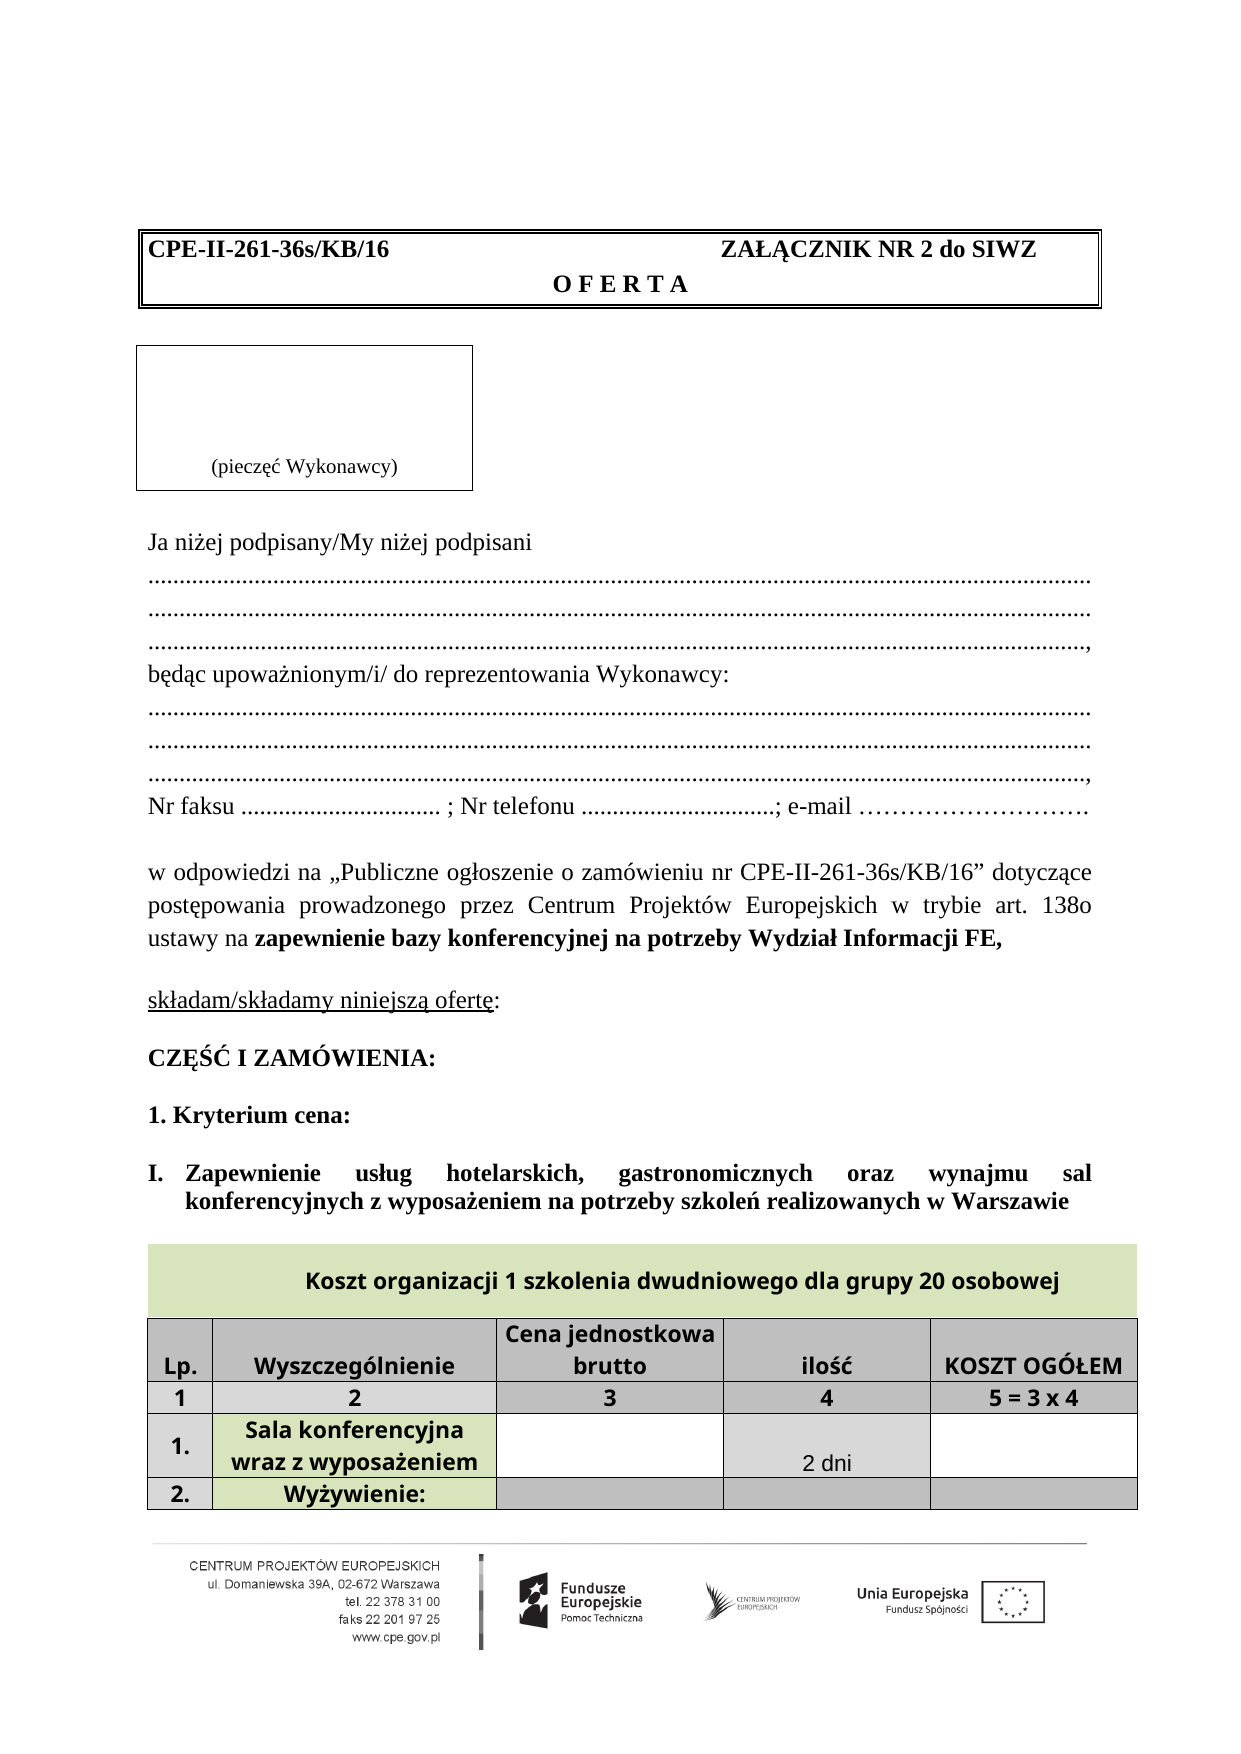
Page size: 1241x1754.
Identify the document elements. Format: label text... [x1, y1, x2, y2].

table_cell [931, 1414, 1137, 1477]
text będąc upoważnionym/i/ do reprezentowania Wykonawcy: [148, 659, 1093, 688]
picture [147, 1538, 1092, 1655]
table_cell 3 [497, 1382, 723, 1413]
text składam/składamy niniejszą ofertę: [148, 985, 1093, 1014]
table_cell Lp. [148, 1319, 212, 1381]
text 1. Kryterium cena: [148, 1100, 1093, 1129]
table_cell [724, 1478, 930, 1509]
table_cell ilość [724, 1319, 930, 1381]
table_cell [497, 1414, 723, 1477]
table_cell Wyżywienie: [213, 1478, 496, 1509]
table_header CPE-II-261-36s/KB/16 ZAŁĄCZNIK NR 2 do SIWZ [143, 234, 1098, 269]
table_cell Sala konferencyjna wraz z wyposażeniem [213, 1414, 496, 1477]
text CZĘŚĆ I ZAMÓWIENIA: [148, 1043, 1093, 1071]
text ...................................................................................................................................................................................................................................................................................................................................................................................................................................................................., [148, 560, 1093, 655]
text ...................................................................................................................................................................................................................................................................................................................................................................................................................................................................., [148, 692, 1093, 787]
text Nr faksu ................................ ; Nr telefonu ...............................; e-mail ………………………. [148, 791, 1093, 820]
text w odpowiedzi na „Publiczne ogłoszenie o zamówieniu nr CPE-II-261-36s/KB/16” dotyczące postępowania prowadzonego przez Centrum Projektów Europejskich w trybie art. 138o ustawy na zapewnienie bazy konferencyjnej na potrzeby Wydział Informacji FE, [148, 857, 1093, 952]
table_cell [931, 1478, 1137, 1509]
table_cell 2. [148, 1478, 212, 1509]
table_cell 5 = 3 x 4 [931, 1382, 1137, 1413]
table_cell 1 [148, 1382, 212, 1413]
table_cell Wyszczególnienie [213, 1319, 496, 1381]
table_header (pieczęć Wykonawcy) [137, 346, 472, 490]
table_cell [497, 1478, 723, 1509]
table_cell 1. [148, 1414, 212, 1477]
table_cell 4 [724, 1382, 930, 1413]
text Ja niżej podpisany/My niżej podpisani [148, 527, 1093, 556]
table_cell 2 [213, 1382, 496, 1413]
table_cell KOSZT OGÓŁEM [931, 1319, 1137, 1381]
table_cell Cena jednostkowa brutto [497, 1319, 723, 1381]
table_cell 2 dni [724, 1414, 930, 1477]
table_cell O F E R T A [143, 269, 1098, 304]
table_header Koszt organizacji 1 szkolenia dwudniowego dla grupy 20 osobowej [148, 1244, 1137, 1317]
list Zapewnienie usług hotelarskich, gastronomicznych oraz wynajmu sal konferencyjnych z wyposażeniem na potrzeby szkoleń realizowanych w Warszawie [148, 1158, 1093, 1215]
